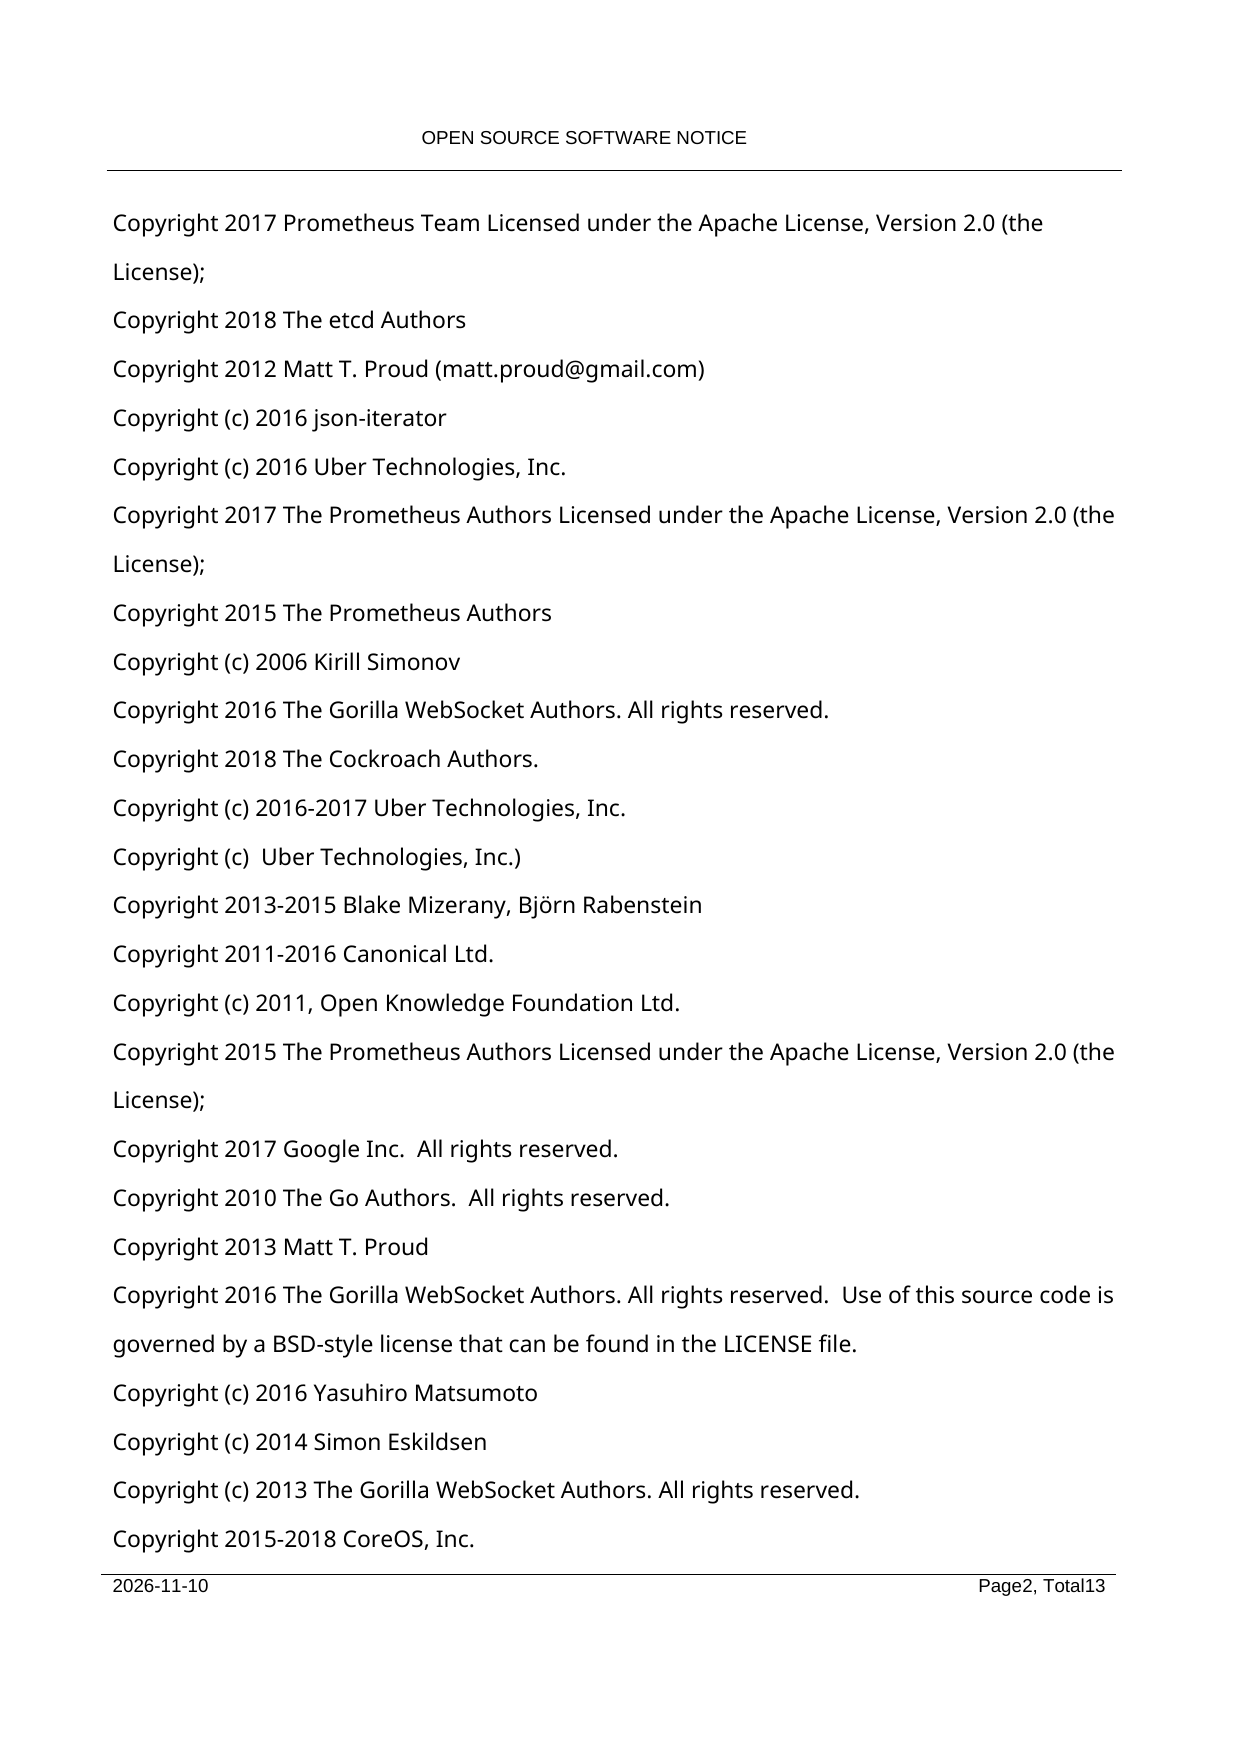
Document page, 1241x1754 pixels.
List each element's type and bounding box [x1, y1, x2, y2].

text [112, 206, 1128, 1555]
